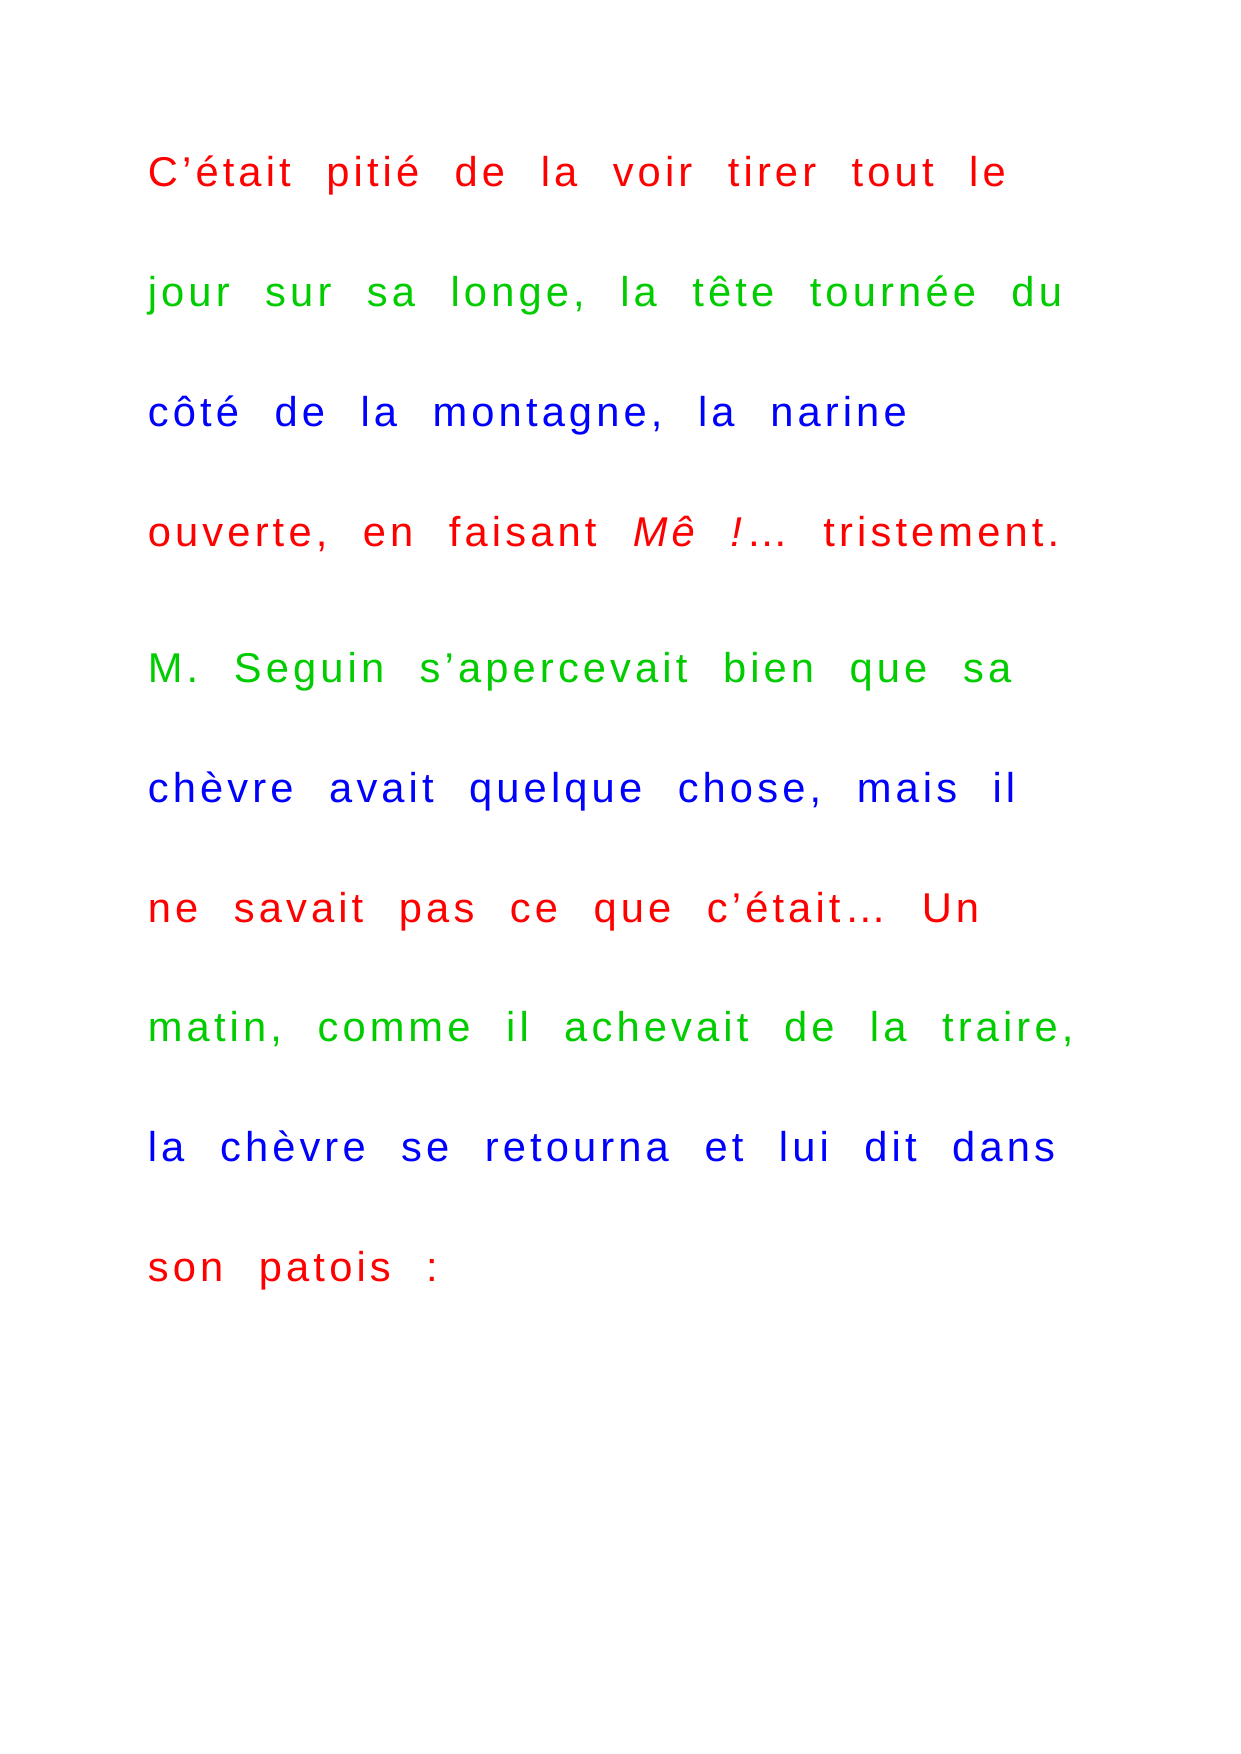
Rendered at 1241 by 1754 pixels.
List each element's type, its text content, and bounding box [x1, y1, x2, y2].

text M. Seguin s’apercevait bien que sa chèvre avait quelque chose, mais il ne savait pas ce que c’était… Un matin, comme il achevait de la traire, la chèvre se retourna et lui dit dans son patois : [148, 643, 1093, 1290]
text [148, 148, 1093, 555]
